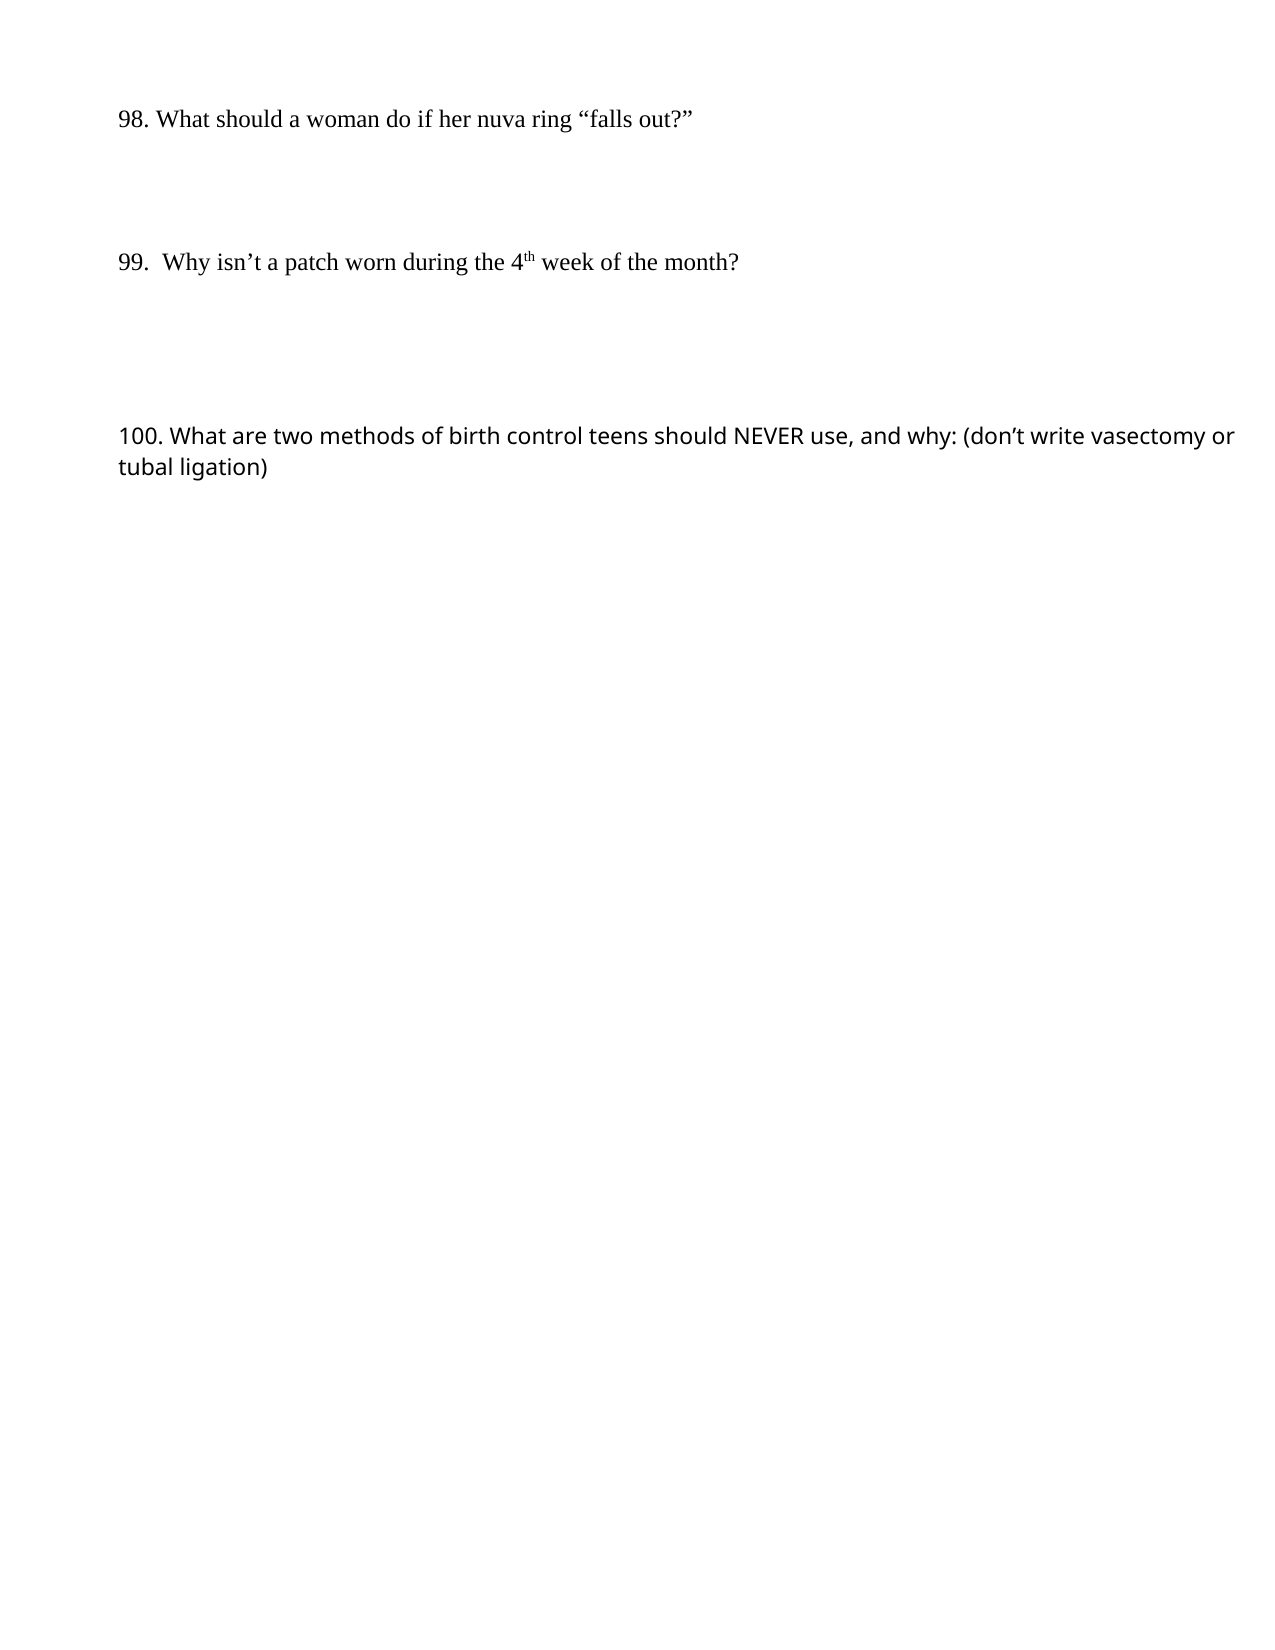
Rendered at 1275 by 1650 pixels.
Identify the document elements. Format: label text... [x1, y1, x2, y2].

text 99. Why isn’t a patch worn during the 4th week of the month? [118, 247, 1247, 276]
text 98. What should a woman do if her nuva ring “falls out?” [118, 104, 1247, 132]
text 100. What are two methods of birth control teens should NEVER use, and why: (don’t write vasectomy or tubal ligation) [118, 420, 1247, 482]
